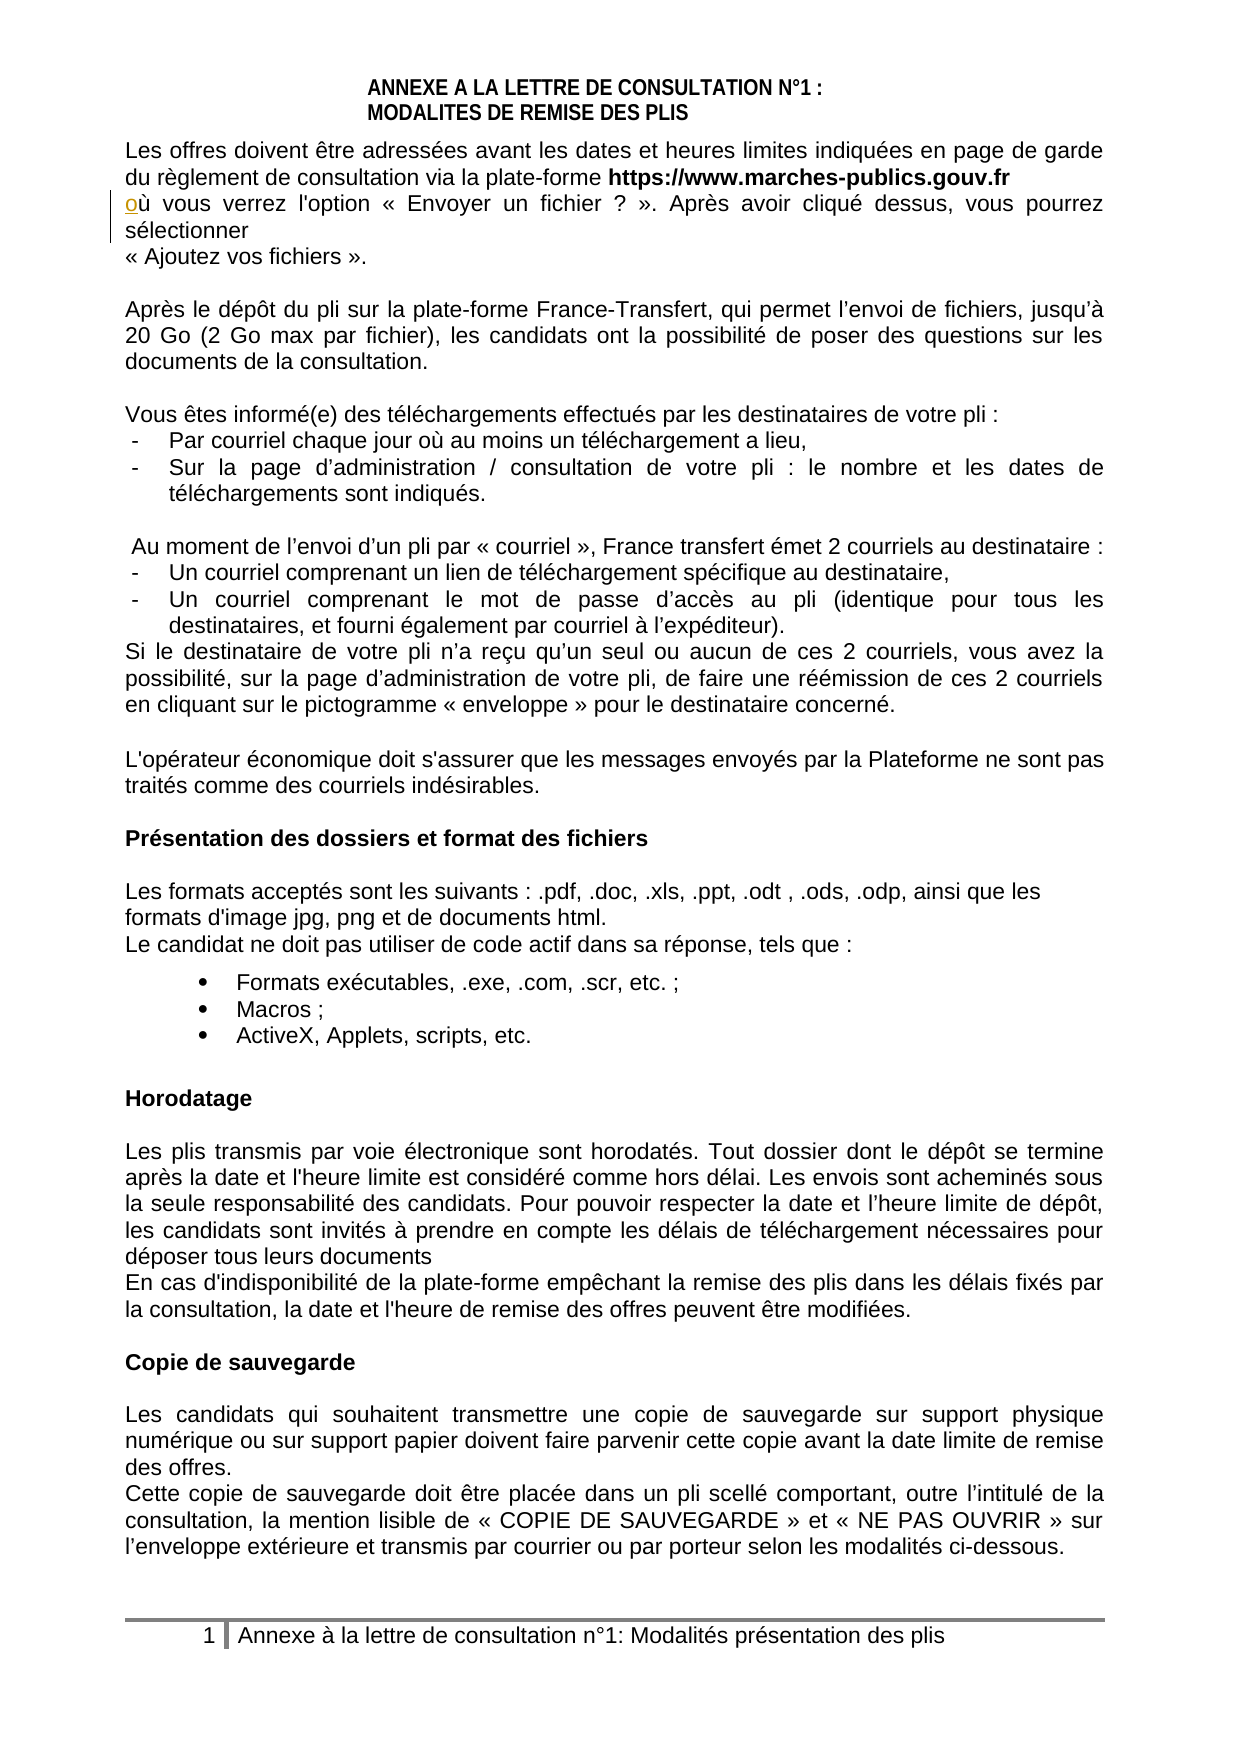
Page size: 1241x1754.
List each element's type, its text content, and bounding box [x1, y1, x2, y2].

text Macros ; [199, 996, 1105, 1022]
text ù vous verrez l'option « Envoyer un fichier ? ». Après avoir cliqué dessus, vous pourrez sélectionner « Ajoutez vos fichiers ». [125, 190, 1105, 269]
text En cas d'indisponibilité de la plate-forme empêchant la remise des plis dans les délais fixés par la consultation, la date et l'heure de remise des offres peuvent être modifiées. [125, 1269, 1105, 1322]
list Un courriel comprenant un lien de téléchargement spécifique au destinataire, [131, 559, 1105, 586]
list Par courriel chaque jour où au moins un téléchargement a lieu, [131, 427, 1105, 454]
text Présentation des dossiers et format des fichiers [125, 825, 1105, 851]
text L'opérateur économique doit s'assurer que les messages envoyés par la Plateforme ne sont pas traités comme des courriels indésirables. [125, 746, 1105, 799]
text Au moment de l’envoi d’un pli par « courriel », France transfert émet 2 courriels au destinataire : [125, 533, 1105, 559]
text Le candidat ne doit pas utiliser de code actif dans sa réponse, tels que : [125, 931, 1105, 957]
text Vous êtes informé(e) des téléchargements effectués par les destinataires de votre pli : [125, 401, 1105, 427]
text Cette copie de sauvegarde doit être placée dans un pli scellé comportant, outre l’intitulé de la consultation, la mention lisible de « COPIE DE SAUVEGARDE » et « NE PAS OUVRIR » sur l’enveloppe extérieure et transmis par courrier ou par porteur selon les modalités ci-dessous. [125, 1480, 1105, 1559]
text Formats exécutables, .exe, .com, .scr, etc. ; [199, 969, 1105, 996]
text Les formats acceptés sont les suivants : .pdf, .doc, .xls, .ppt, .odt , .ods, .odp, ainsi que les formats d'image jpg, png et de documents html. [125, 878, 1105, 931]
list Un courriel comprenant le mot de passe d’accès au pli (identique pour tous les destinataires, et fourni également par courriel à l’expéditeur). [131, 586, 1105, 638]
text Si le destinataire de votre pli n’a reçu qu’un seul ou aucun de ces 2 courriels, vous avez la possibilité, sur la page d’administration de votre pli, de faire une réémission de ces 2 courriels en cliquant sur le pictogramme « enveloppe » pour le destinataire concerné. [125, 638, 1105, 717]
text Les plis transmis par voie électronique sont horodatés. Tout dossier dont le dépôt se termine après la date et l'heure limite est considéré comme hors délai. Les envois sont acheminés sous la seule responsabilité des candidats. Pour pouvoir respecter la date et l’heure limite de dépôt, les candidats sont invités à prendre en compte les délais de téléchargement nécessaires pour déposer tous leurs documents [125, 1138, 1105, 1269]
text Les candidats qui souhaitent transmettre une copie de sauvegarde sur support physique numérique ou sur support papier doivent faire parvenir cette copie avant la date limite de remise des offres. [125, 1401, 1105, 1480]
list Sur la page d’administration / consultation de votre pli : le nombre et les dates de téléchargements sont indiqués. [131, 454, 1105, 506]
text Copie de sauvegarde [125, 1348, 1105, 1375]
text Après le dépôt du pli sur la plate-forme France-Transfert, qui permet l’envoi de fichiers, jusqu’à 20 Go (2 Go max par fichier), les candidats ont la possibilité de poser des questions sur les documents de la consultation. [125, 296, 1105, 375]
text Horodatage [125, 1085, 1105, 1111]
text Les offres doivent être adressées avant les dates et heures limites indiquées en page de garde du règlement de consultation via la plate-forme https://www.marches-publics.gouv.fr [125, 137, 1105, 190]
text ActiveX, Applets, scripts, etc. [199, 1022, 1105, 1048]
